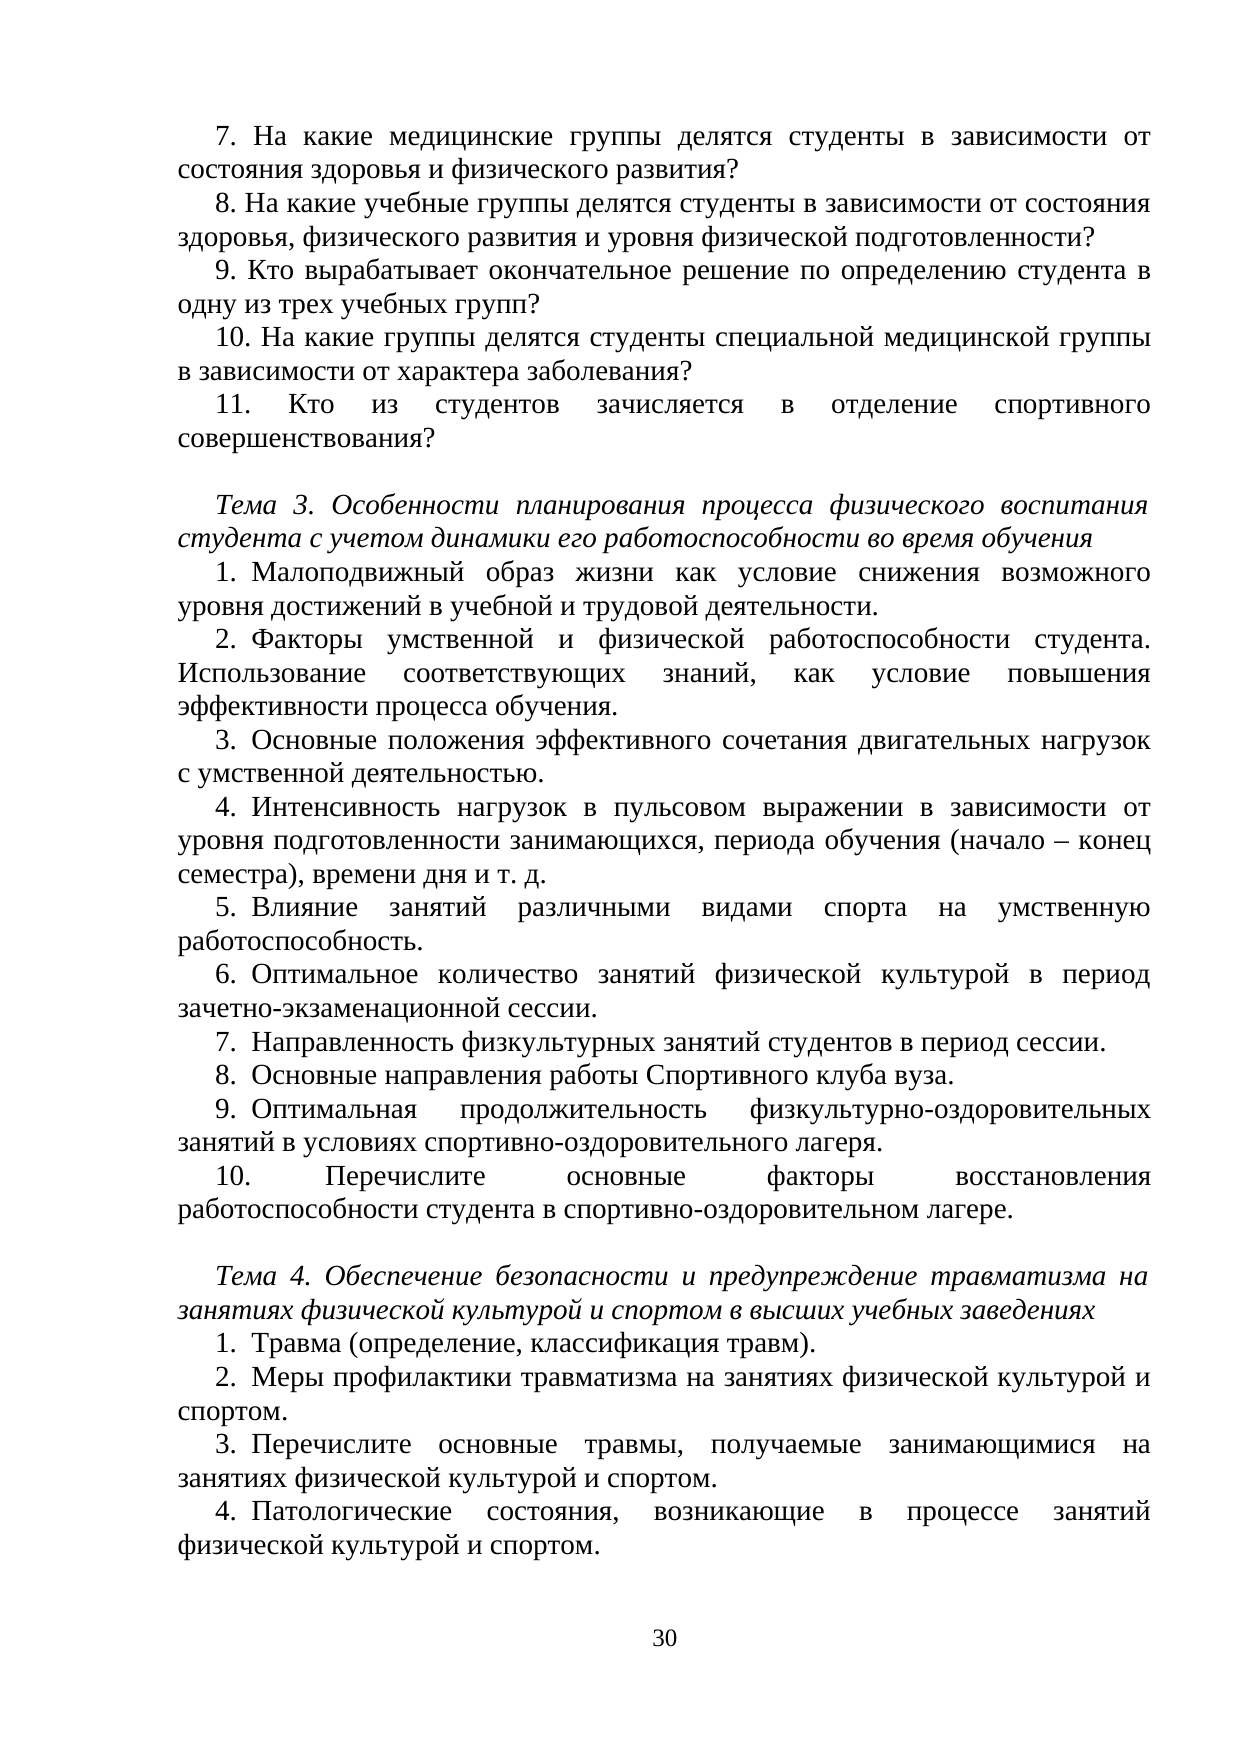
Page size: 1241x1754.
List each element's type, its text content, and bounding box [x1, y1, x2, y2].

text 5. Влияние занятий различными видами спорта на умственную работоспособность. [177, 889, 1152, 957]
text 3. Перечислите основные травмы, получаемые занимающимися на занятиях физической культурой и спортом. [177, 1426, 1152, 1493]
text 1. Малоподвижный образ жизни как условие снижения возможного уровня достижений в учебной и трудовой деятельности. [177, 554, 1152, 621]
text 8. Основные направления работы Спортивного клуба вуза. [177, 1057, 1152, 1091]
text 10. Перечислите основные факторы восстановления работоспособности студента в спортивно-оздоровительном лагере. [177, 1158, 1152, 1225]
text 4. Интенсивность нагрузок в пульсовом выражении в зависимости от уровня подготовленности занимающихся, периода обучения (начало – конец семестра), времени дня и т. д. [177, 789, 1152, 889]
text 4. Патологические состояния, возникающие в процессе занятий физической культурой и спортом. [177, 1493, 1152, 1560]
text 7. На какие медицинские группы делятся студенты в зависимости от состояния здоровья и физического развития? [177, 118, 1152, 185]
text 3. Основные положения эффективного сочетания двигательных нагрузок с умственной деятельностью. [177, 722, 1152, 789]
text 9. Кто вырабатывает окончательное решение по определению студента в одну из трех учебных групп? [177, 252, 1152, 319]
text 2. Факторы умственной и физической работоспособности студента. Использование соответствующих знаний, как условие повышения эффективности процесса обучения. [177, 621, 1152, 722]
text Тема 3. Особенности планирования процесса физического воспитания студента с учетом динамики его работоспособности во время обучения [177, 487, 1152, 554]
text 1. Травма (определение, классификация травм). [177, 1326, 1152, 1359]
text 9. Оптимальная продолжительность физкультурно-оздоровительных занятий в условиях спортивно-оздоровительного лагеря. [177, 1091, 1152, 1158]
text Тема 4. Обеспечение безопасности и предупреждение травматизма на занятиях физической культурой и спортом в высших учебных заведениях [177, 1258, 1152, 1326]
text 8. На какие учебные группы делятся студенты в зависимости от состояния здоровья, физического развития и уровня физической подготовленности? [177, 185, 1152, 252]
text 7. Направленность физкультурных занятий студентов в период сессии. [177, 1024, 1152, 1057]
text 10. На какие группы делятся студенты специальной медицинской группы в зависимости от характера заболевания? [177, 319, 1152, 386]
text 6. Оптимальное количество занятий физической культурой в период зачетно-экзаменационной сессии. [177, 957, 1152, 1024]
text 11. Кто из студентов зачисляется в отделение спортивного совершенствования? [177, 386, 1152, 453]
text 2. Меры профилактики травматизма на занятиях физической культурой и спортом. [177, 1359, 1152, 1426]
